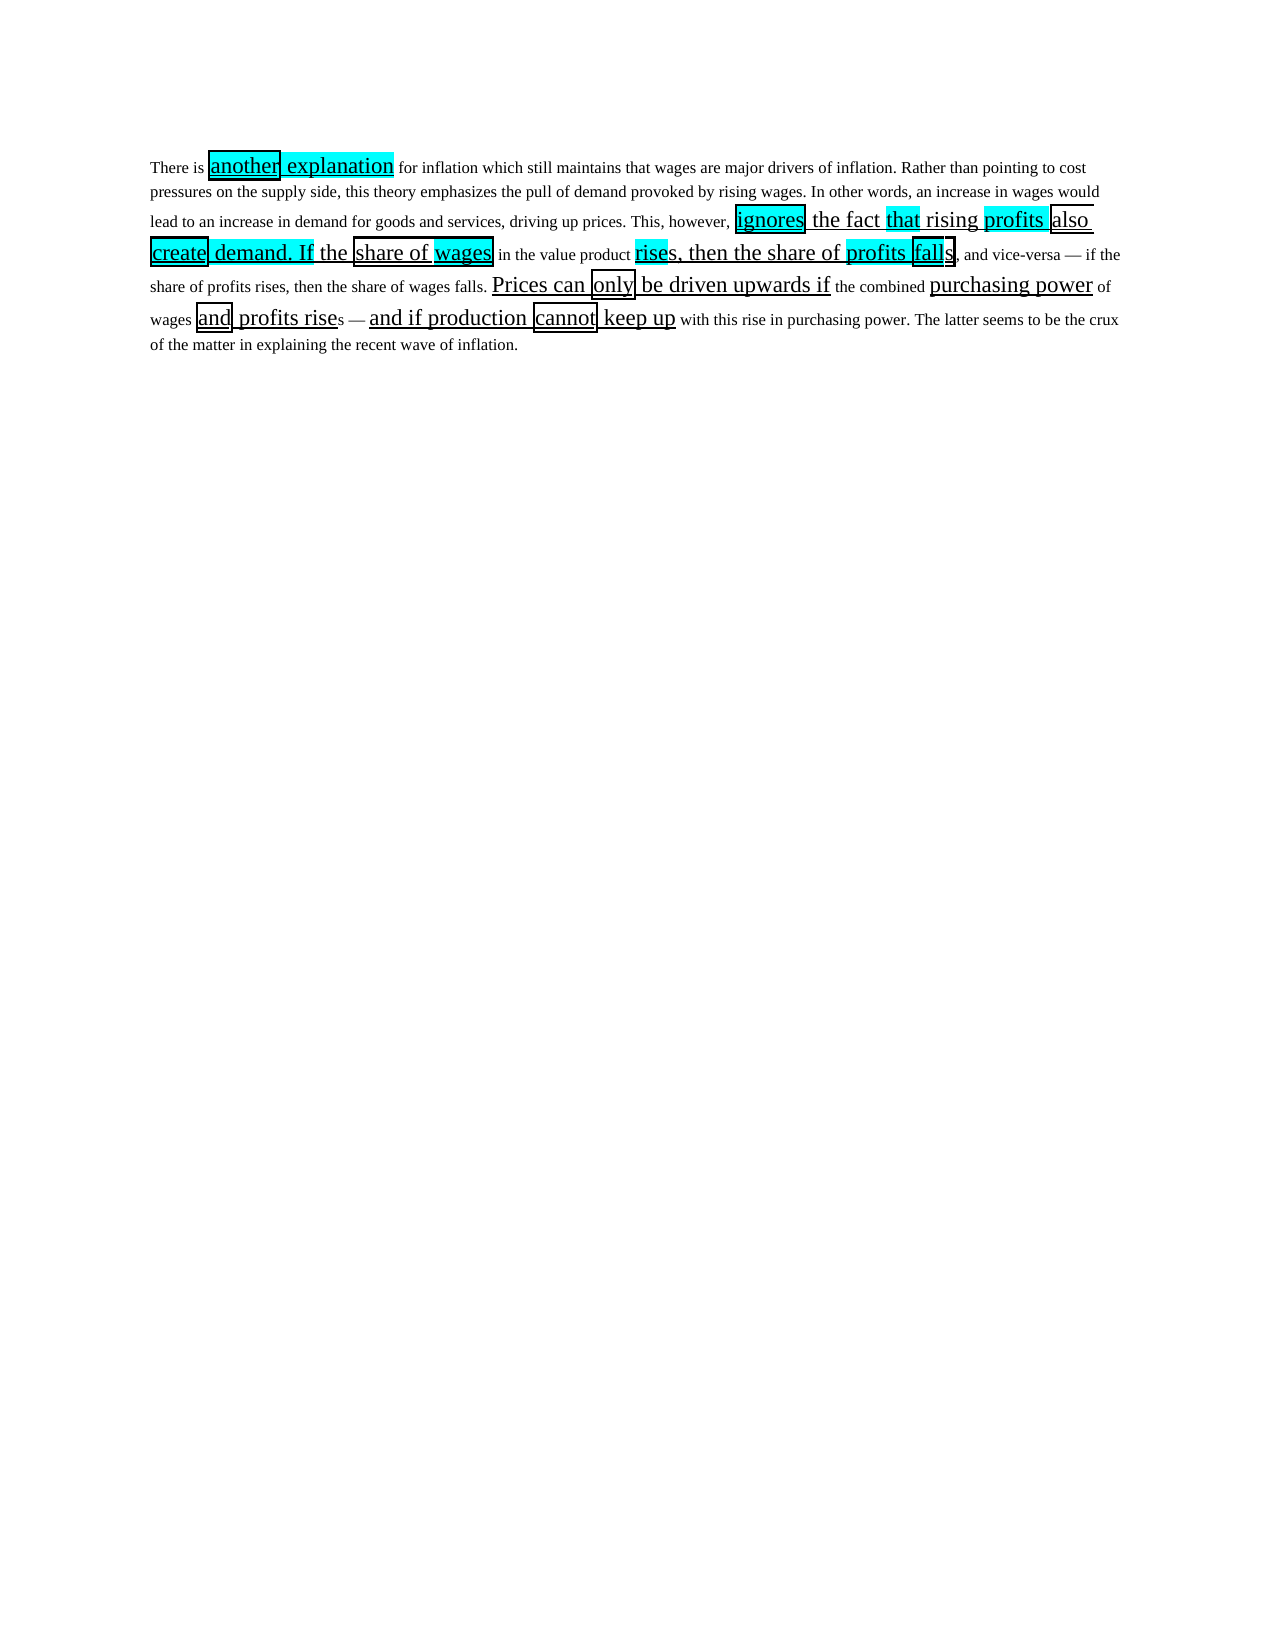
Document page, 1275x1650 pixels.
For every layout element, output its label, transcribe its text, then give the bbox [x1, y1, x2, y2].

text There is another explanation for inflation which still maintains that wages are major drivers of inflation. Rather than pointing to cost pressures on the supply side, this theory emphasizes the pull of demand provoked by rising wages. In other words, an increase in wages would lead to an increase in demand for goods and services, driving up prices. This, however, ignores the fact that rising profits also create demand. If the share of wages in the value product rises, then the share of profits falls, and vice-versa — if the share of profits rises, then the share of wages falls. Prices can only be driven upwards if the combined purchasing power of wages and profits rises — and if production cannot keep up with this rise in purchasing power. The latter seems to be the crux of the matter in explaining the recent wave of inflation. [150, 150, 1125, 353]
